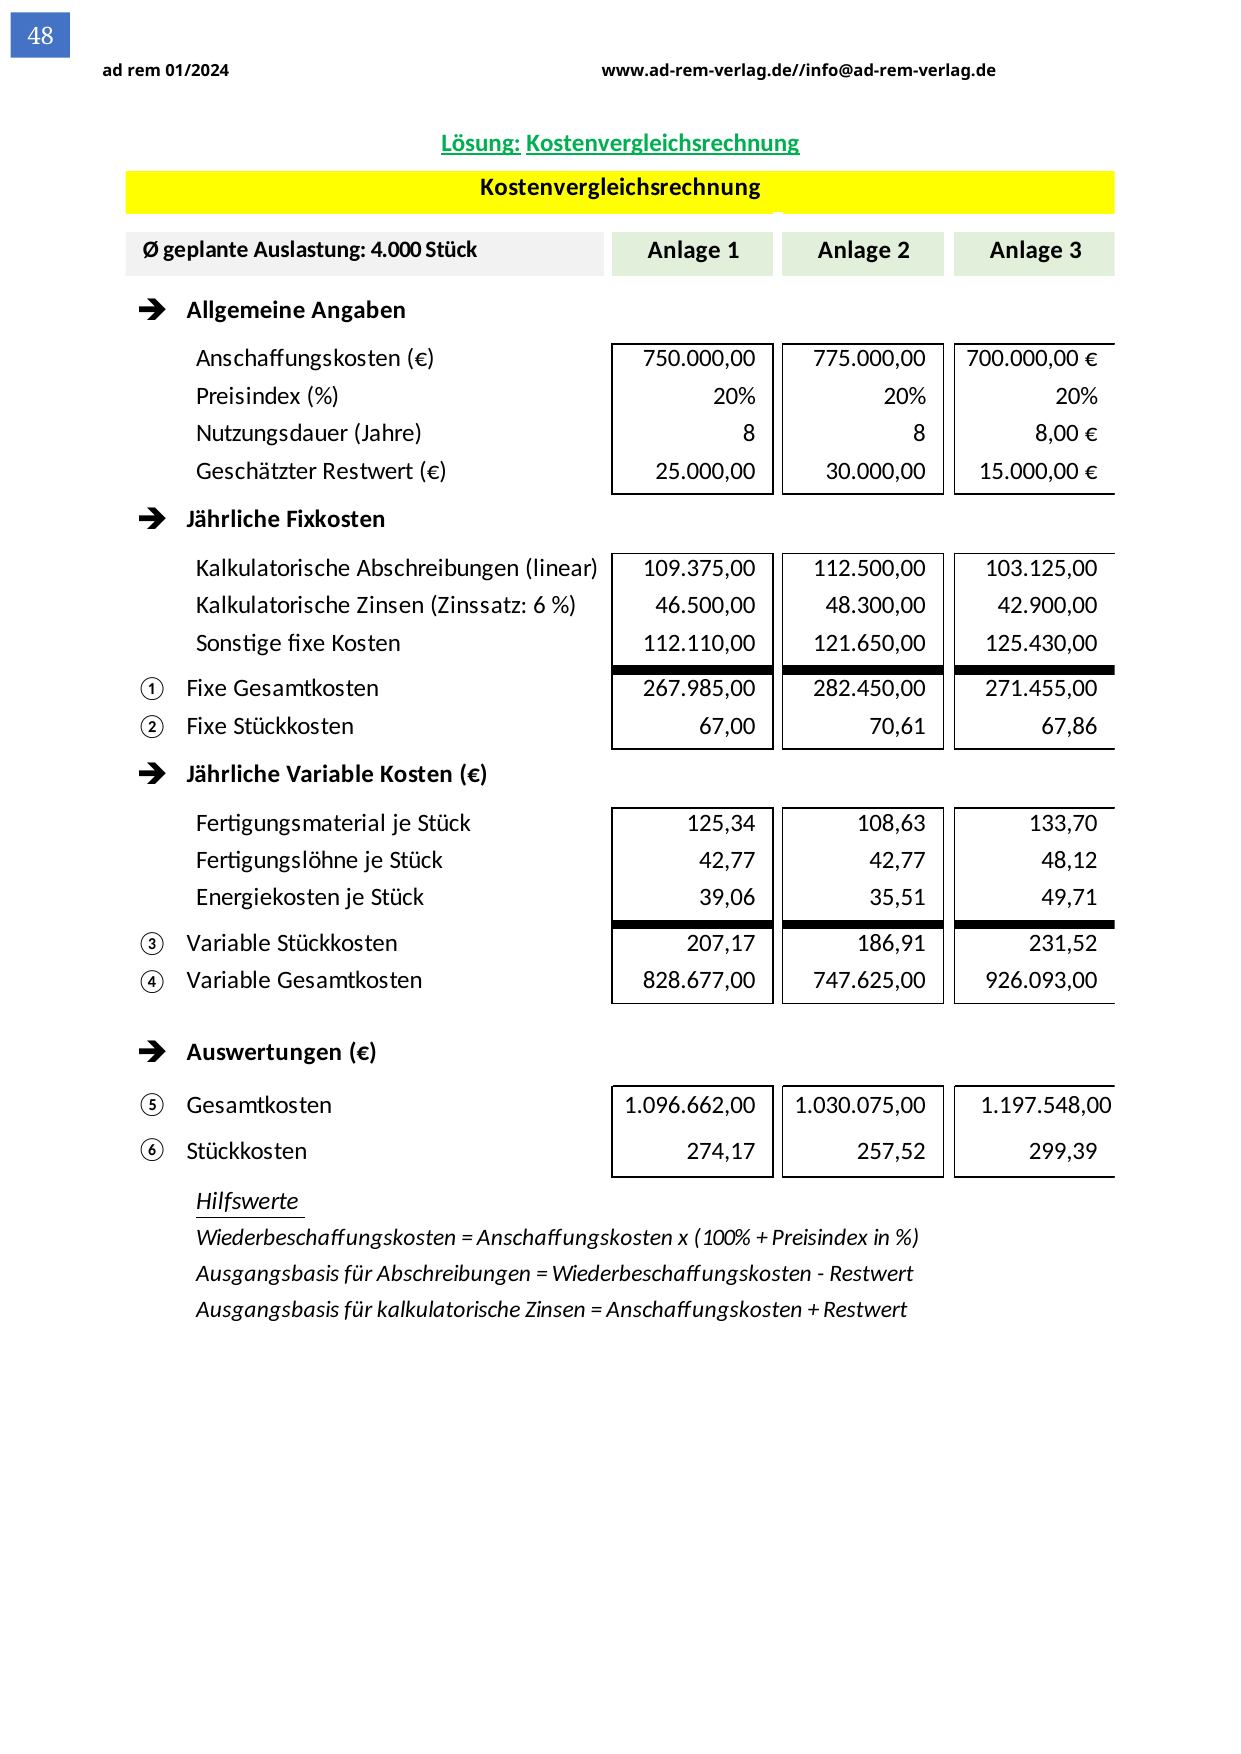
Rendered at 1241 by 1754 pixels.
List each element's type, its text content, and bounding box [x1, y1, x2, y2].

text Lösung: Kostenvergleichsrechnung [89, 127, 1152, 157]
